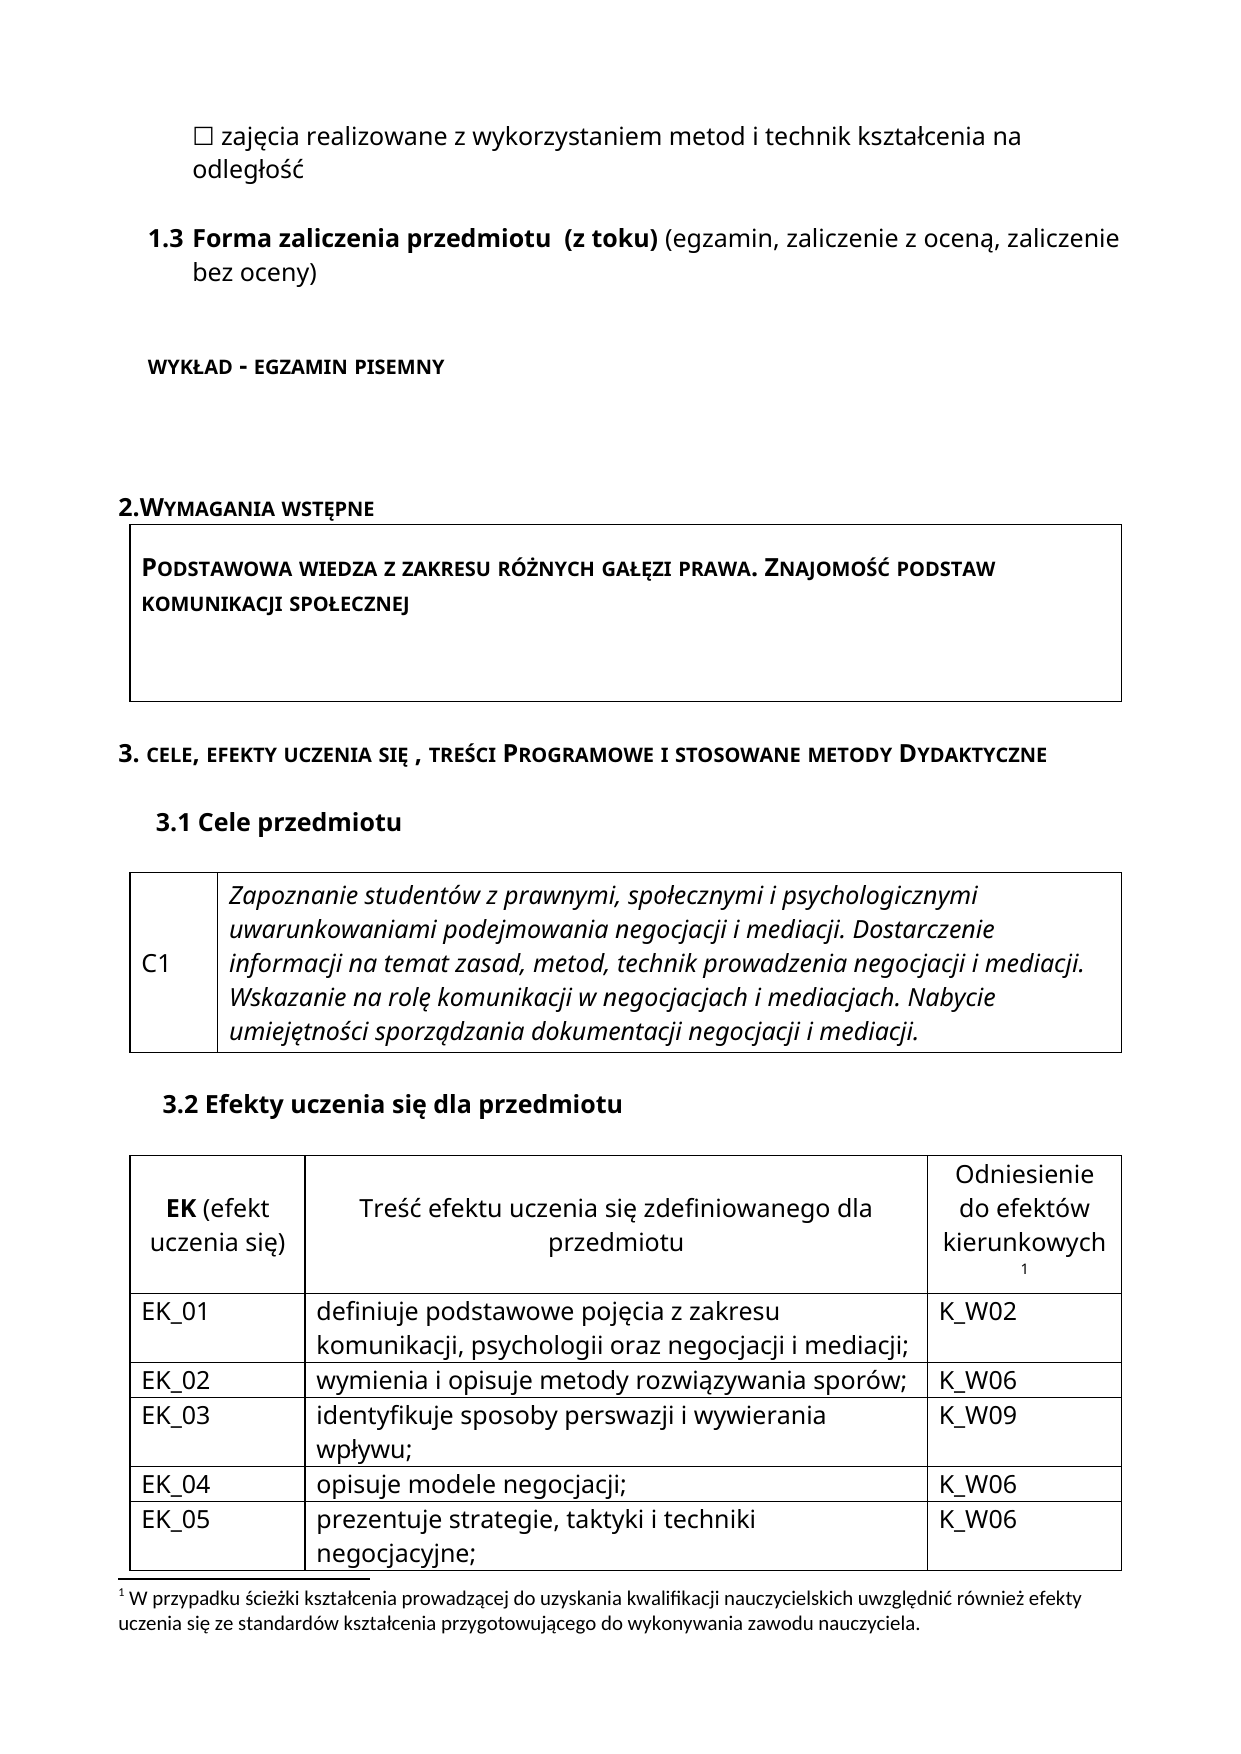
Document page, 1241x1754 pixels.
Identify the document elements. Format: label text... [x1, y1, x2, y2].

table_cell K_W09 [928, 1398, 1121, 1466]
text 3.2 Efekty uczenia się dla przedmiotu [162, 1087, 1122, 1121]
table_cell opisuje modele negocjacji; [306, 1467, 927, 1501]
text 3. cele, efekty uczenia się , treści Programowe i stosowane metody Dydaktyczne [118, 736, 1122, 770]
table_header Treść efektu uczenia się zdefiniowanego dla przedmiotu [306, 1156, 927, 1292]
table_cell definiuje podstawowe pojęcia z zakresu komunikacji, psychologii oraz negocjacji i mediacji; [306, 1294, 927, 1362]
table_header EK (efekt uczenia się) [131, 1156, 304, 1292]
text ☐ zajęcia realizowane z wykorzystaniem metod i technik kształcenia na odległość [192, 118, 1122, 186]
table_cell EK_03 [131, 1398, 304, 1466]
table_header Zapoznanie studentów z prawnymi, społecznymi i psychologicznymi uwarunkowaniami podejmowania negocjacji i mediacji. Dostarczenie informacji na temat zasad, metod, technik prowadzenia negocjacji i mediacji. Wskazanie na rolę komunikacji w negocjacjach i mediacjach. Nabycie umiejętności sporządzania dokumentacji negocjacji i mediacji. [218, 873, 1121, 1052]
table_cell identyfikuje sposoby perswazji i wywierania wpływu; [306, 1398, 927, 1466]
table_cell K_W02 [928, 1294, 1121, 1362]
table_header Podstawowa wiedza z zakresu różnych gałęzi prawa. Znajomość podstaw komunikacji społecznej [131, 525, 1121, 701]
table_cell K_W06 [928, 1363, 1121, 1397]
table_cell wymienia i opisuje metody rozwiązywania sporów; [306, 1363, 927, 1397]
table_cell EK_05 [131, 1502, 304, 1570]
text 2.Wymagania wstępne [118, 490, 1122, 524]
table_cell K_W06 [928, 1502, 1121, 1570]
text 3.1 Cele przedmiotu [156, 804, 1122, 838]
table_cell EK_01 [131, 1294, 304, 1362]
table_header C1 [131, 873, 217, 1052]
table_header Odniesienie do efektów kierunkowych [928, 1156, 1121, 1292]
table_cell K_W06 [928, 1467, 1121, 1501]
table_cell EK_02 [131, 1363, 304, 1397]
table_cell prezentuje strategie, taktyki i techniki negocjacyjne; [306, 1502, 927, 1570]
text 1.3 Forma zaliczenia przedmiotu (z toku) (egzamin, zaliczenie z oceną, zaliczenie bez oceny) [148, 220, 1122, 288]
table_cell EK_04 [131, 1467, 304, 1501]
text wykład - egzamin pisemny [148, 347, 1122, 382]
